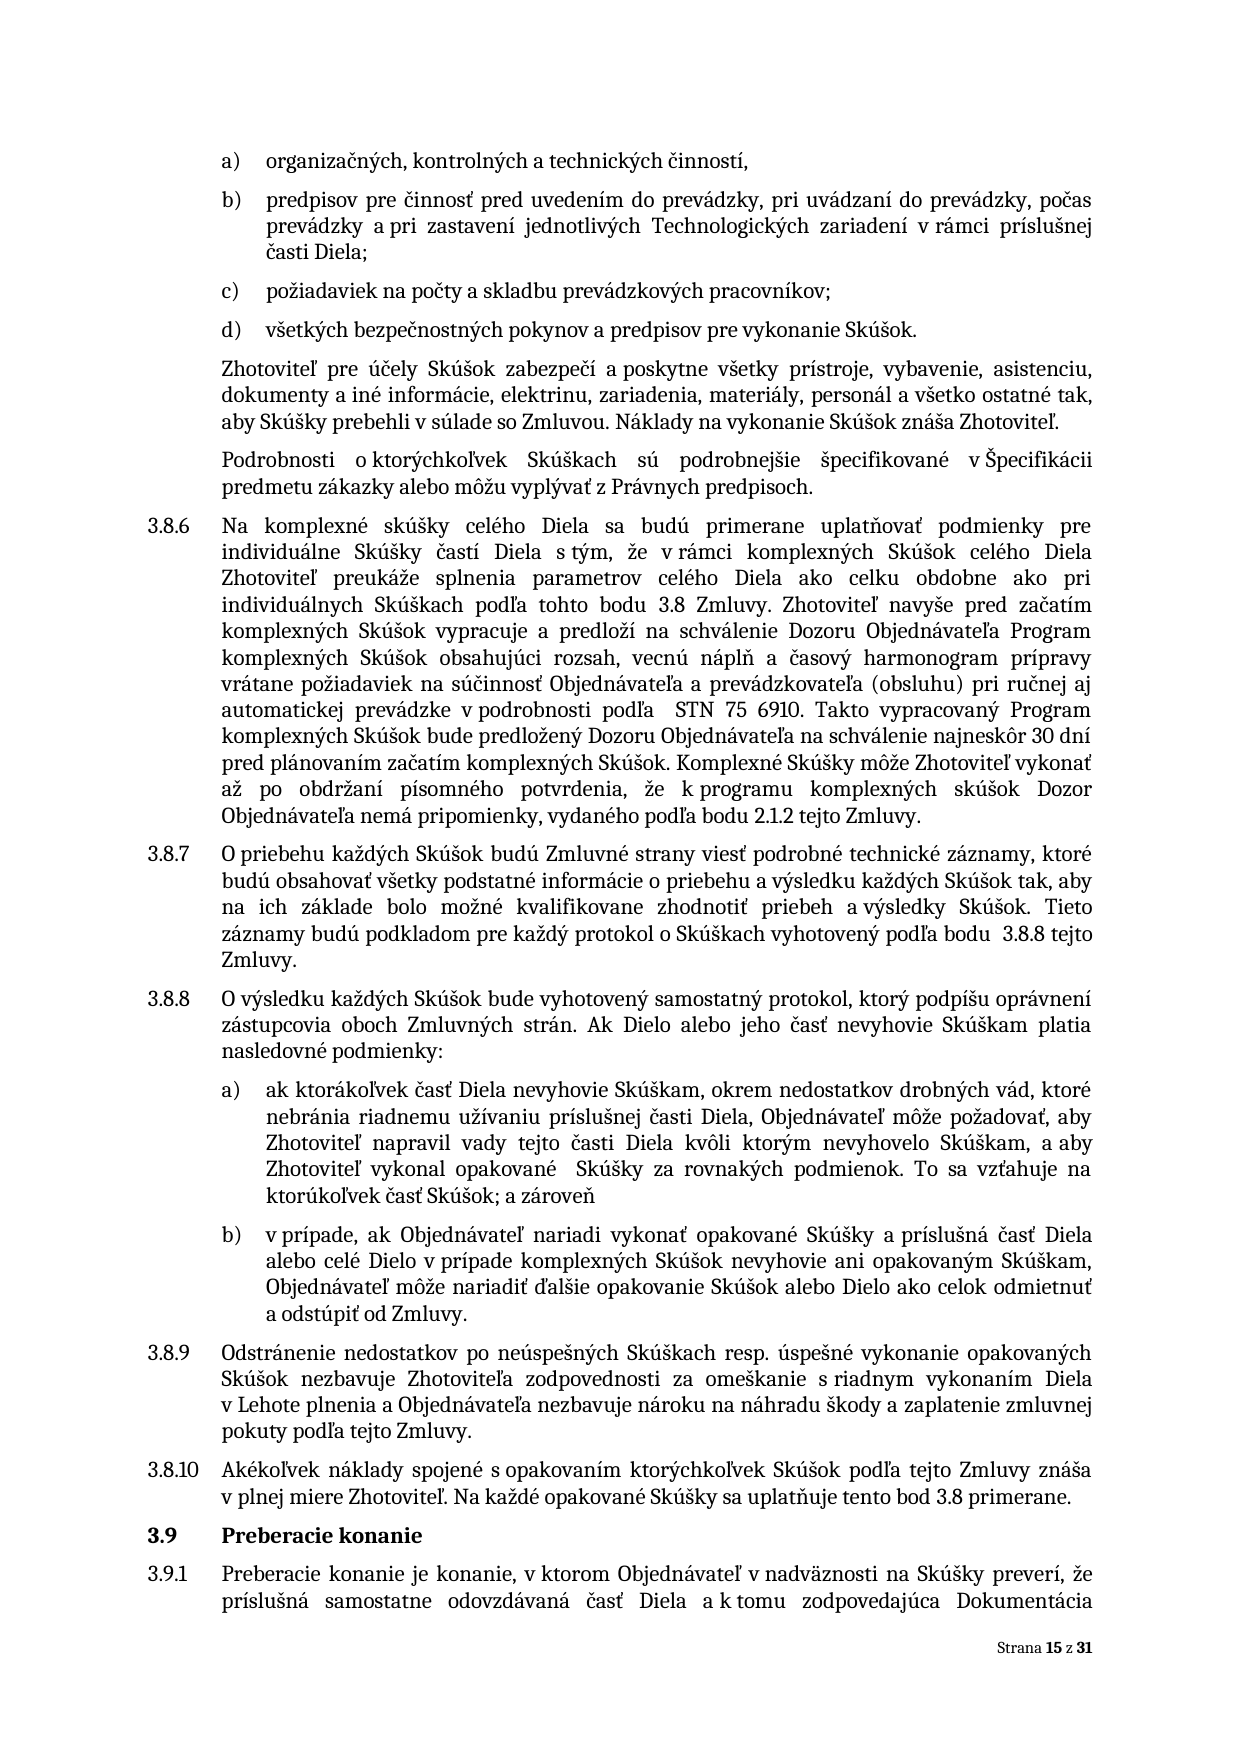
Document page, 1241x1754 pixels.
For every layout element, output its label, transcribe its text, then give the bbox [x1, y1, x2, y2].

list ak ktorákoľvek časť Diela nevyhovie Skúškam, okrem nedostatkov drobných vád, ktoré nebránia riadnemu užívaniu príslušnej časti Diela, Objednávateľ môže požadovať, aby Zhotoviteľ napravil vady tejto časti Diela kvôli ktorým nevyhovelo Skúškam, a aby Zhotoviteľ vykonal opakované Skúšky za rovnakých podmienok. To sa vzťahuje na ktorúkoľvek časť Skúšok; a zároveň [221, 1077, 1093, 1209]
text Podrobnosti o ktorýchkoľvek Skúškach sú podrobnejšie špecifikované v Špecifikácii predmetu zákazky alebo môžu vyplývať z Právnych predpisoch. [221, 447, 1093, 500]
list požiadaviek na počty a skladbu prevádzkových pracovníkov; [221, 278, 1093, 304]
list organizačných, kontrolných a technických činností, [221, 148, 1093, 174]
list predpisov pre činnosť pred uvedením do prevádzky, pri uvádzaní do prevádzky, počas prevádzky a pri zastavení jednotlivých Technologických zariadení v rámci príslušnej časti Diela; [221, 186, 1093, 266]
text Zhotoviteľ pre účely Skúšok zabezpečí a poskytne všetky prístroje, vybavenie, asistenciu, dokumenty a iné informácie, elektrinu, zariadenia, materiály, personál a všetko ostatné tak, aby Skúšky prebehli v súlade so Zmluvou. Náklady na vykonanie Skúšok znáša Zhotoviteľ. [221, 356, 1093, 435]
list O priebehu každých Skúšok budú Zmluvné strany viesť podrobné technické záznamy, ktoré budú obsahovať všetky podstatné informácie o priebehu a výsledku každých Skúšok tak, aby na ich základe bolo možné kvalifikovane zhodnotiť priebeh a výsledky Skúšok. Tieto záznamy budú podkladom pre každý protokol o Skúškach vyhotovený podľa bodu 3.8.7 tejto Zmluvy. [148, 841, 1093, 973]
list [148, 1561, 1093, 1614]
list Akékoľvek náklady spojené s opakovaním ktorýchkoľvek Skúšok podľa tejto Zmluvy znáša v plnej miere Zhotoviteľ. Na každé opakované Skúšky sa uplatňuje tento bod 3.8 primerane. [148, 1457, 1093, 1510]
list Preberacie konanie [148, 1522, 1093, 1549]
list Na komplexné skúšky celého Diela sa budú primerane uplatňovať podmienky pre individuálne Skúšky častí Diela s tým, že v rámci komplexných Skúšok celého Diela Zhotoviteľ preukáže splnenia parametrov celého Diela ako celku obdobne ako pri individuálnych Skúškach podľa tohto bodu 3.8 Zmluvy. Zhotoviteľ navyše pred začatím komplexných Skúšok vypracuje a predloží na schválenie Dozoru Objednávateľa Program komplexných Skúšok obsahujúci rozsah, vecnú náplň a časový harmonogram prípravy vrátane požiadaviek na súčinnosť Objednávateľa a prevádzkovateľa (obsluhu) pri ručnej aj automatickej prevádzke v podrobnosti podľa STN 75 6910. Takto vypracovaný Program komplexných Skúšok bude predložený Dozoru Objednávateľa na schválenie najneskôr 30 dní pred plánovaním začatím komplexných Skúšok. Komplexné Skúšky môže Zhotoviteľ vykonať až po obdržaní písomného potvrdenia, že k programu komplexných skúšok Dozor Objednávateľa nemá pripomienky, vydaného podľa bodu 2.1.2 tejto Zmluvy. [148, 512, 1093, 829]
list O výsledku každých Skúšok bude vyhotovený samostatný protokol, ktorý podpíšu oprávnení zástupcovia oboch Zmluvných strán. Ak Dielo alebo jeho časť nevyhovie Skúškam platia nasledovné podmienky: [148, 986, 1093, 1064]
list v prípade, ak Objednávateľ nariadi vykonať opakované Skúšky a príslušná časť Diela alebo celé Dielo v prípade komplexných Skúšok nevyhovie ani opakovaným Skúškam, Objednávateľ môže nariadiť ďalšie opakovanie Skúšok alebo Dielo ako celok odmietnuť a odstúpiť od Zmluvy. [221, 1221, 1093, 1327]
list všetkých bezpečnostných pokynov a predpisov pre vykonanie Skúšok. [221, 317, 1093, 343]
list Odstránenie nedostatkov po neúspešných Skúškach resp. úspešné vykonanie opakovaných Skúšok nezbavuje Zhotoviteľa zodpovednosti za omeškanie s riadnym vykonaním Diela v Lehote plnenia a Objednávateľa nezbavuje nároku na náhradu škody a zaplatenie zmluvnej pokuty podľa tejto Zmluvy. [148, 1339, 1093, 1445]
